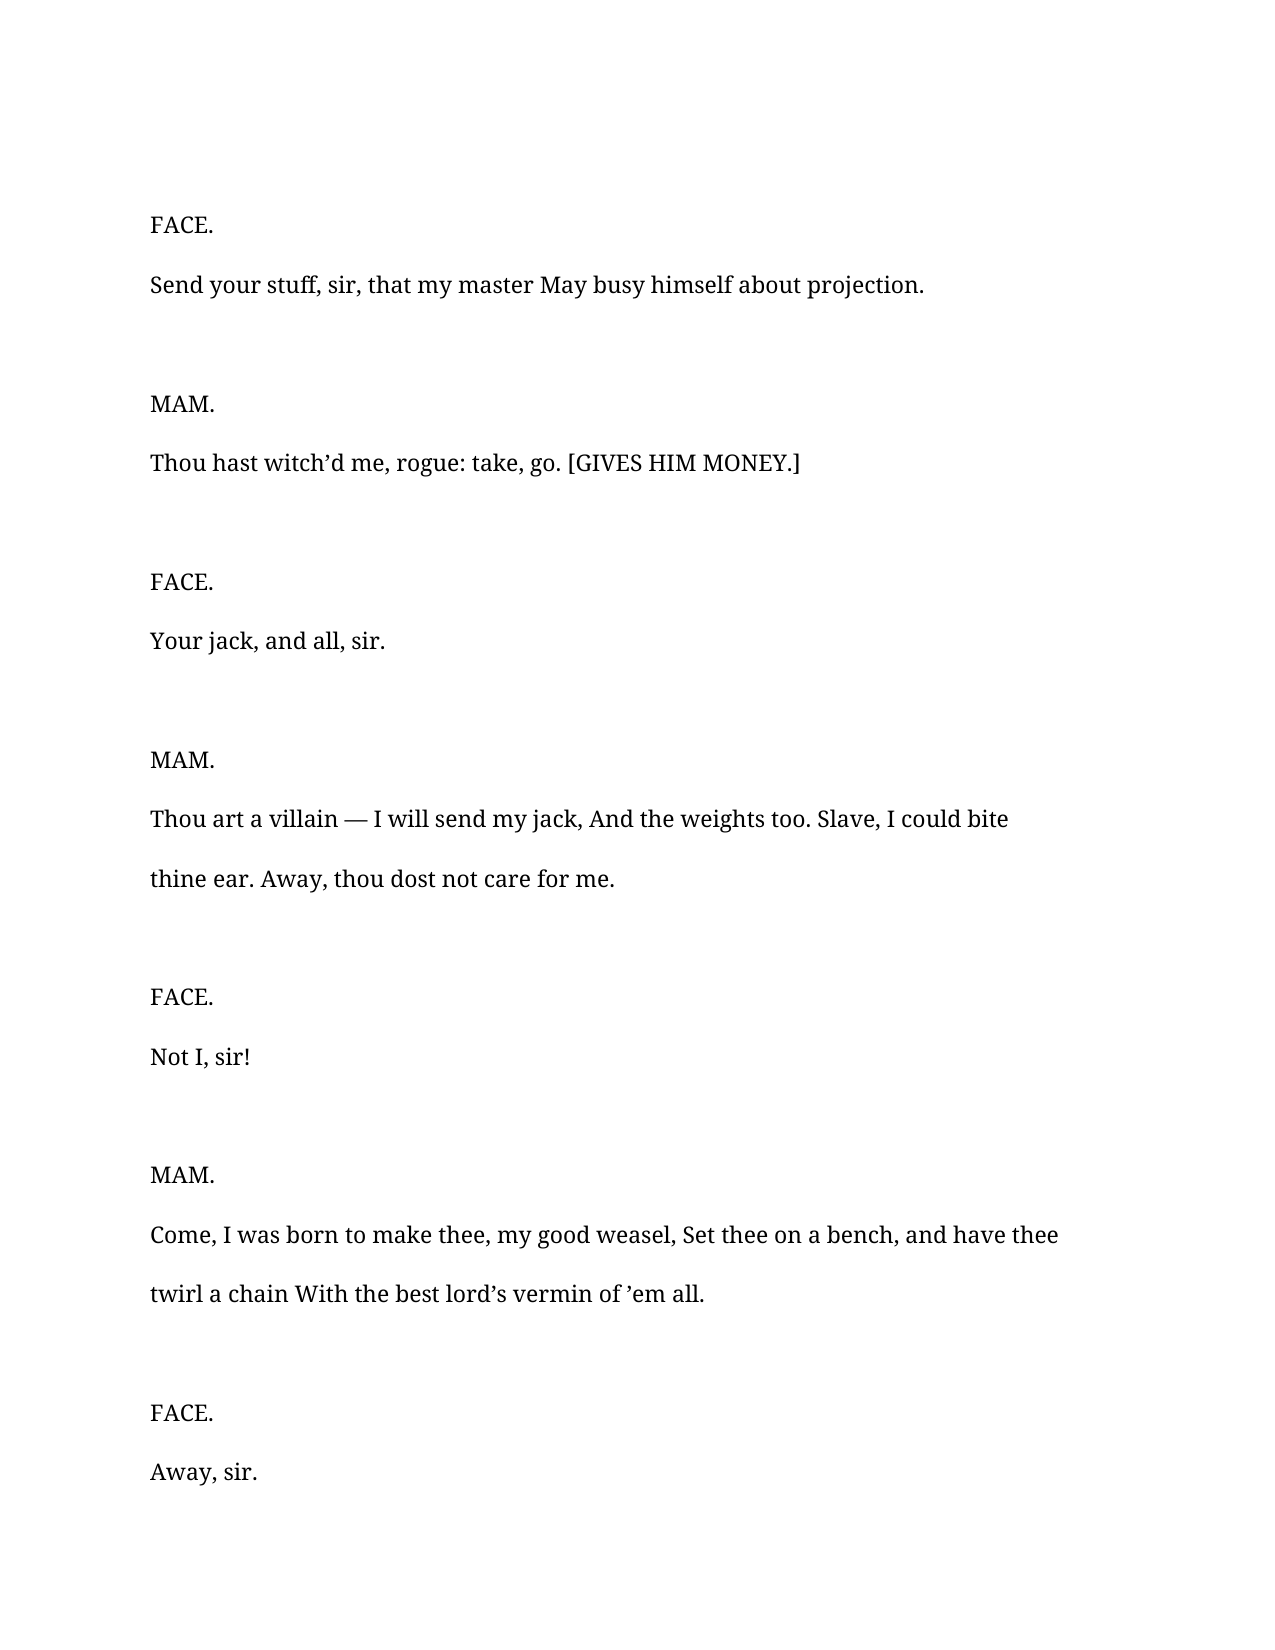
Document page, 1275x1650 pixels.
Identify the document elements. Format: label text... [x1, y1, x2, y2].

text Come, I was born to make thee, my good weasel, Set thee on a bench, and have thee [150, 1219, 1125, 1250]
text Not I, sir! [150, 1041, 1125, 1072]
text thine ear. Away, thou dost not care for me. [150, 862, 1125, 894]
text FACE. [150, 566, 1125, 597]
text MAM. [150, 387, 1125, 419]
text Send your stuff, sir, that my master May busy himself about projection. [150, 269, 1125, 300]
text FACE. [150, 209, 1125, 241]
text Your jack, and all, sir. [150, 625, 1125, 656]
text FACE. [150, 1397, 1125, 1428]
text MAM. [150, 1159, 1125, 1191]
text twirl a chain With the best lord’s vermin of ’em all. [150, 1278, 1125, 1309]
text Thou art a villain — I will send my jack, And the weights too. Slave, I could bite [150, 803, 1125, 834]
text FACE. [150, 981, 1125, 1012]
text MAM. [150, 744, 1125, 775]
text Away, sir. [150, 1456, 1125, 1487]
text Thou hast witch’d me, rogue: take, go. [GIVES HIM MONEY.] [150, 447, 1125, 478]
